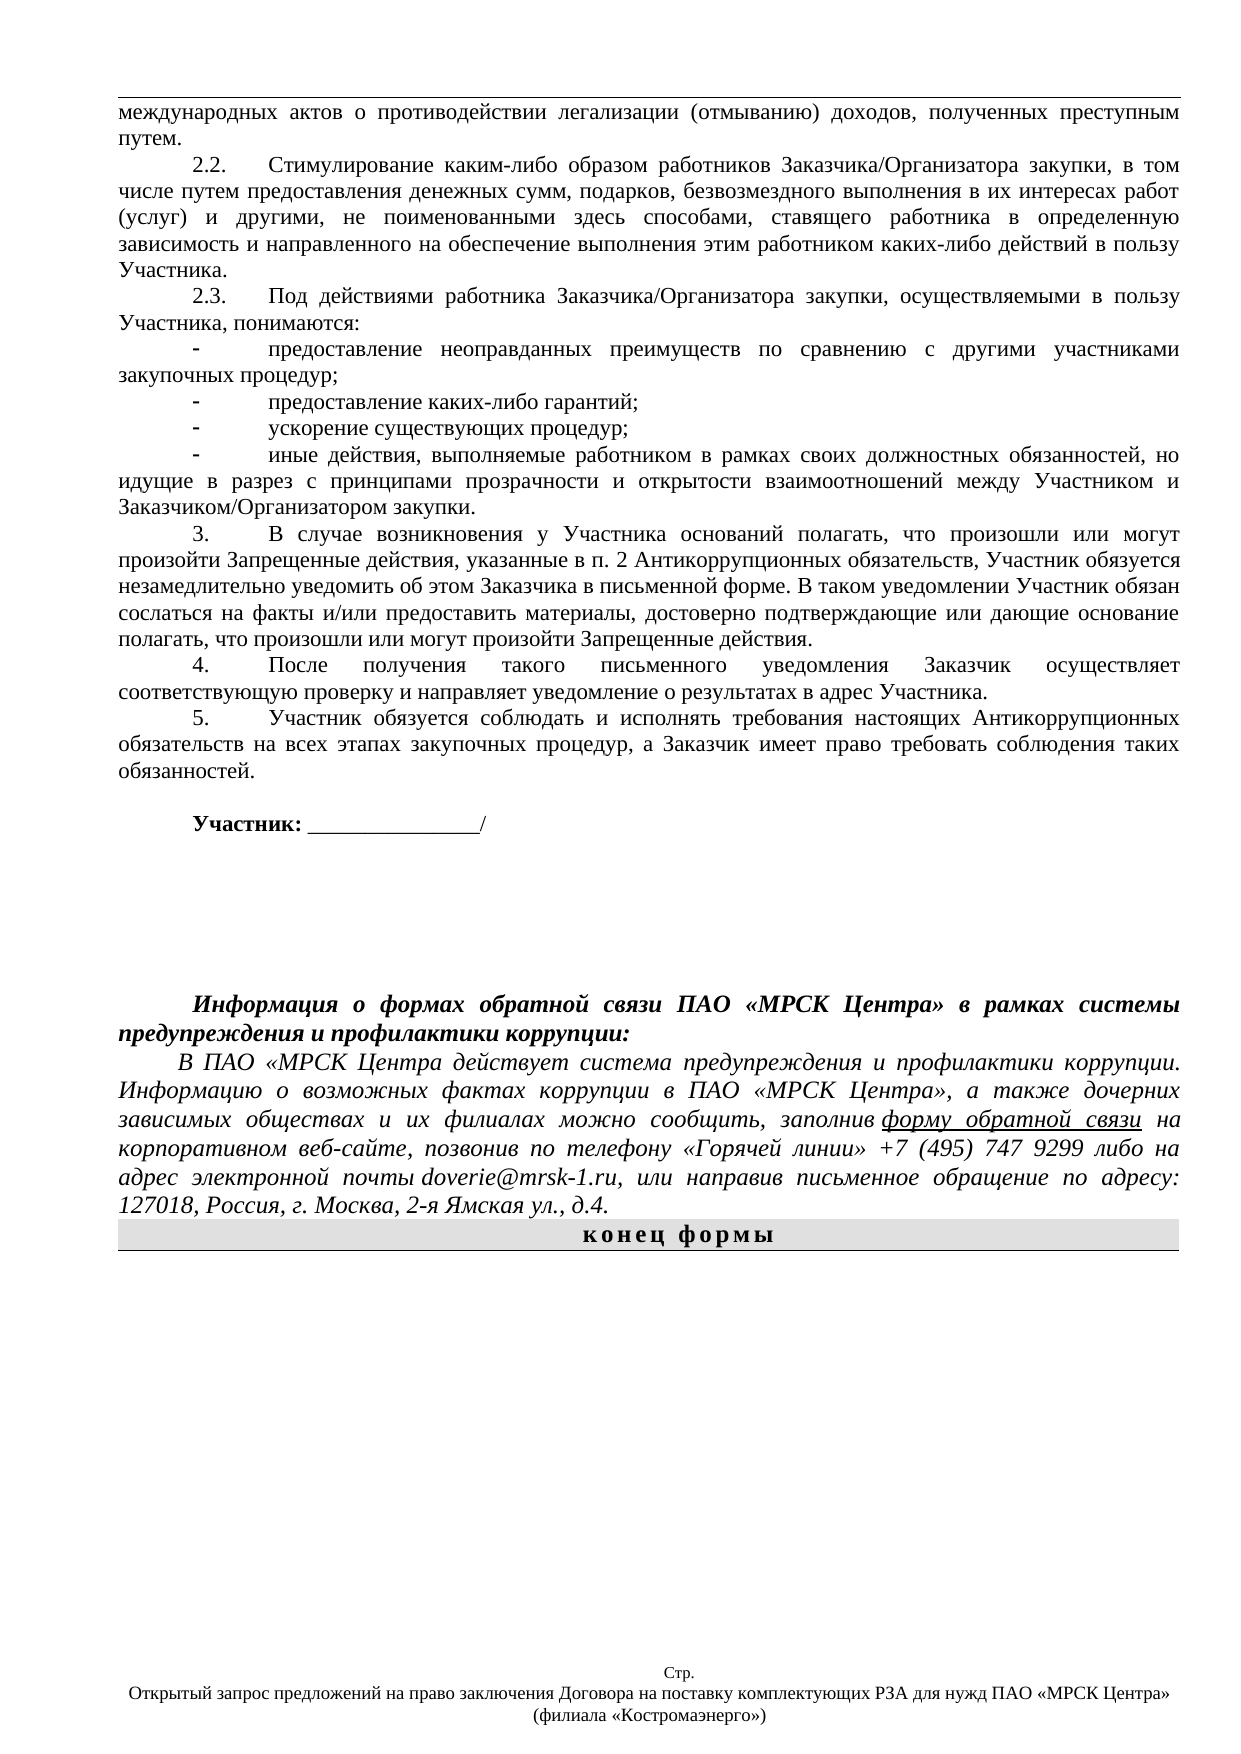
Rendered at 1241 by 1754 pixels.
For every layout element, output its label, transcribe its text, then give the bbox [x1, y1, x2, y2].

list предоставление неоправданных преимуществ по сравнению с другими участниками закупочных процедур; [118, 335, 1181, 388]
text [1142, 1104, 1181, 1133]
text Участник: _______________/ [118, 809, 1181, 836]
list Участник обязуется соблюдать и исполнять требования настоящих Антикоррупционных обязательств на всех этапах закупочных процедур, а Заказчик имеет право требовать соблюдения таких обязанностей. [118, 704, 1181, 783]
list Под действиями работника Заказчика/Организатора закупки, осуществляемыми в пользу Участника, понимаются: [118, 282, 1181, 335]
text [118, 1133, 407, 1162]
text Информация о формах обратной связи ПАО «МРСК Центра» в рамках системы предупреждения и профилактики коррупции: [118, 989, 1181, 1047]
list иные действия, выполняемые работником в рамках своих должностных обязанностей, но идущие в разрез с принципами прозрачности и открытости взаимоотношений между Участником и Заказчиком/Организатором закупки. [118, 441, 1181, 520]
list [118, 98, 1181, 151]
text конец формы [118, 1219, 1179, 1250]
list предоставление каких-либо гарантий; [118, 388, 1181, 414]
list В случае возникновения у Участника оснований полагать, что произошли или могут произойти Запрещенные действия, указанные в п. 2 Антикоррупционных обязательств, Участник обязуется незамедлительно уведомить об этом Заказчика в письменной форме. В таком уведомлении Участник обязан сослаться на факты и/или предоставить материалы, достоверно подтверждающие или дающие основание полагать, что произошли или могут произойти Запрещенные действия. [118, 520, 1181, 651]
text В ПАО «МРСК Центра действует система предупреждения и профилактики коррупции. Информацию о возможных фактах коррупции в ПАО «МРСК Центра», а также дочерних зависимых обществах и их филиалах можно сообщить, заполнив форму обратной связи на корпоративном веб-сайте, позвонив по телефону «Горячей линии» +7 (495) 747 9299 либо на адрес электронной почты doverie@mrsk-1.ru, или направив письменное обращение по адресу: 127018, Россия, г. Москва, 2-я Ямская ул., д.4. [415, 1162, 1181, 1219]
list ускорение существующих процедур; [118, 414, 1181, 441]
list Cтимулирование каким-либо образом работников Заказчика/Организатора закупки, в том числе путем предоставления денежных сумм, подарков, безвозмездного выполнения в их интересах работ (услуг) и другими, не поименованными здесь способами, ставящего работника в определенную зависимость и направленного на обеспечение выполнения этим работником каких-либо действий в пользу Участника. [118, 151, 1181, 282]
text В ПАО «МРСК Центра действует система предупреждения и профилактики коррупции. Информацию о возможных фактах коррупции в ПАО «МРСК Центра», а также дочерних зависимых обществах и их филиалах можно сообщить, заполнив форму обратной связи на корпоративном веб-сайте, позвонив по телефону «Горячей линии» +7 (495) 747 9299 либо на адрес электронной почты doverie@mrsk-1.ru, или направив письменное обращение по адресу: 127018, Россия, г. Москва, 2-я Ямская ул., д.4. [118, 1047, 1181, 1076]
list После получения такого письменного уведомления Заказчик осуществляет соответствующую проверку и направляет уведомление о результатах в адрес Участника. [118, 651, 1181, 704]
